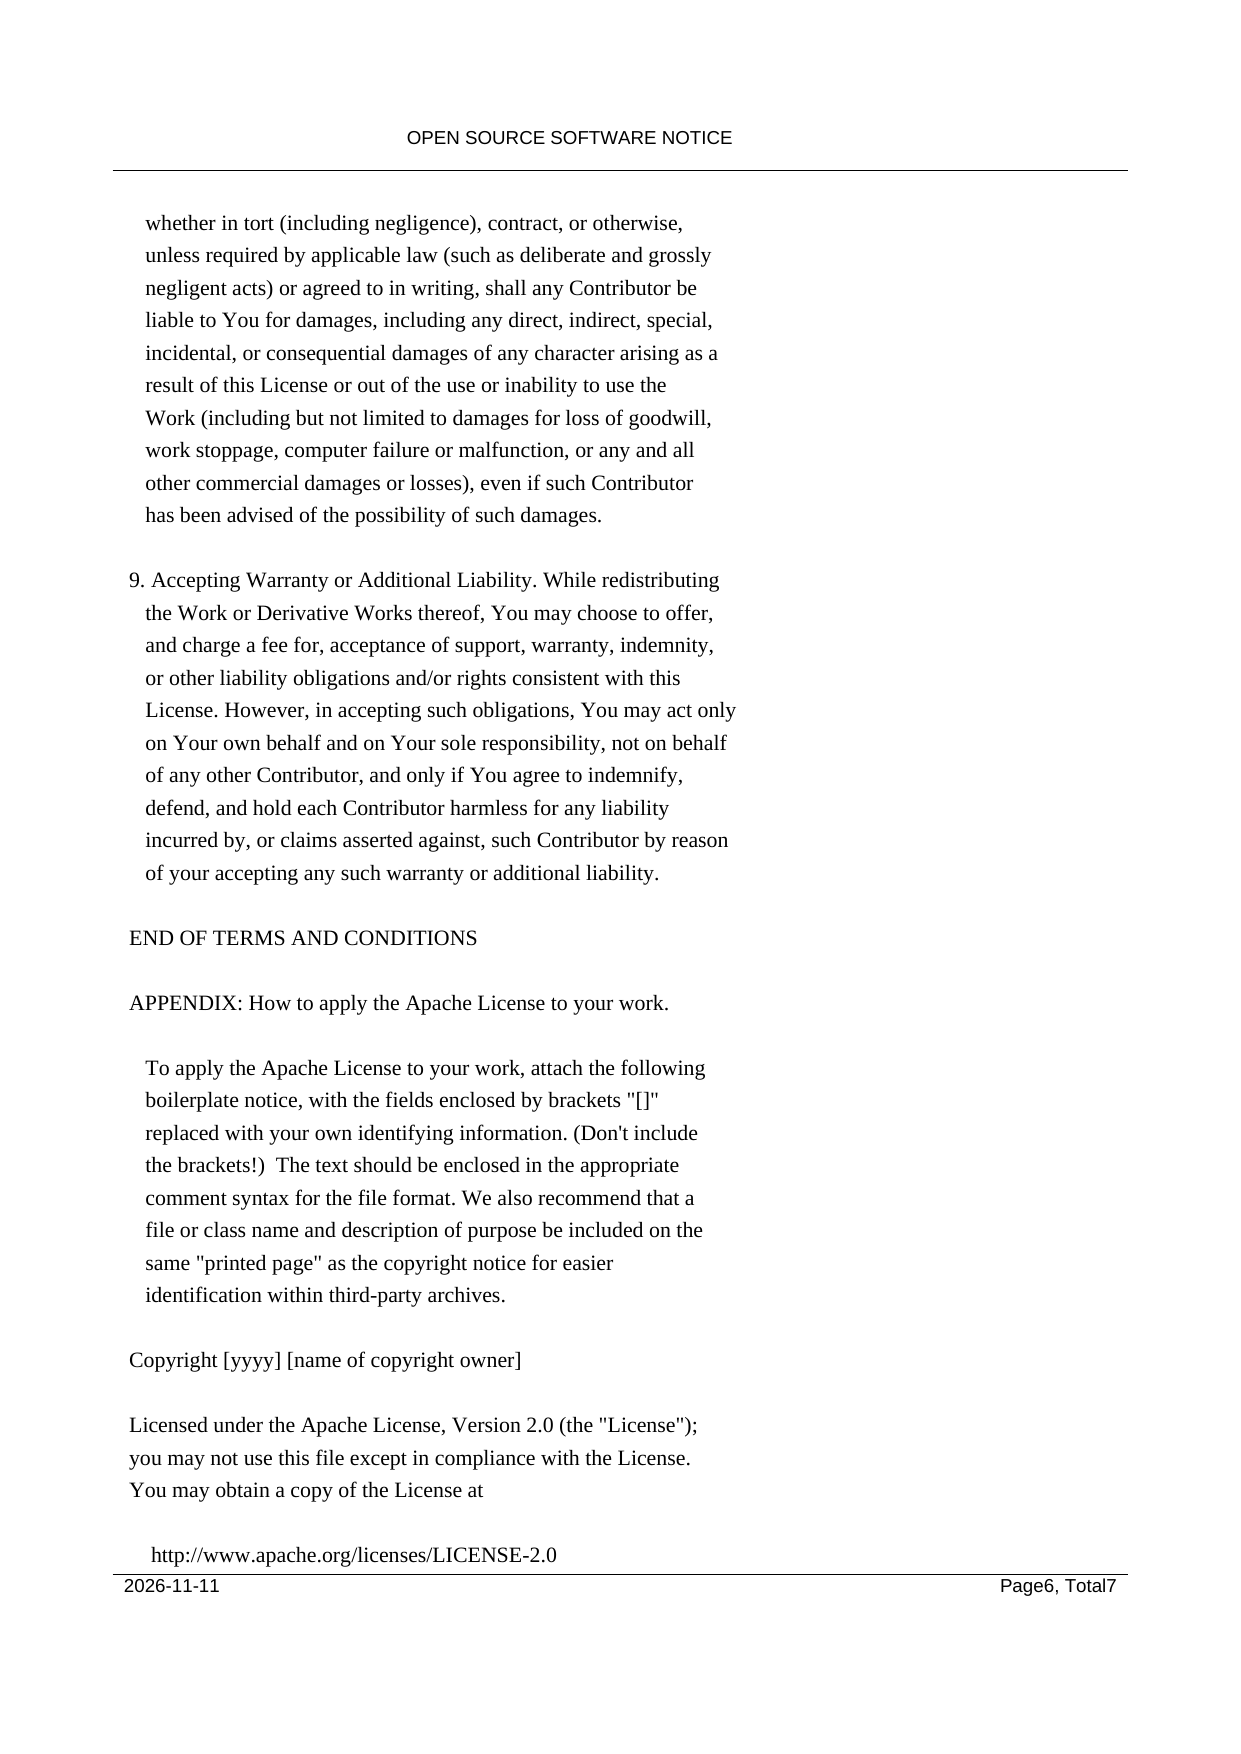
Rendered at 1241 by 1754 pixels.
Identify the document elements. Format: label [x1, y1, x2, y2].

text [112, 206, 1128, 1571]
